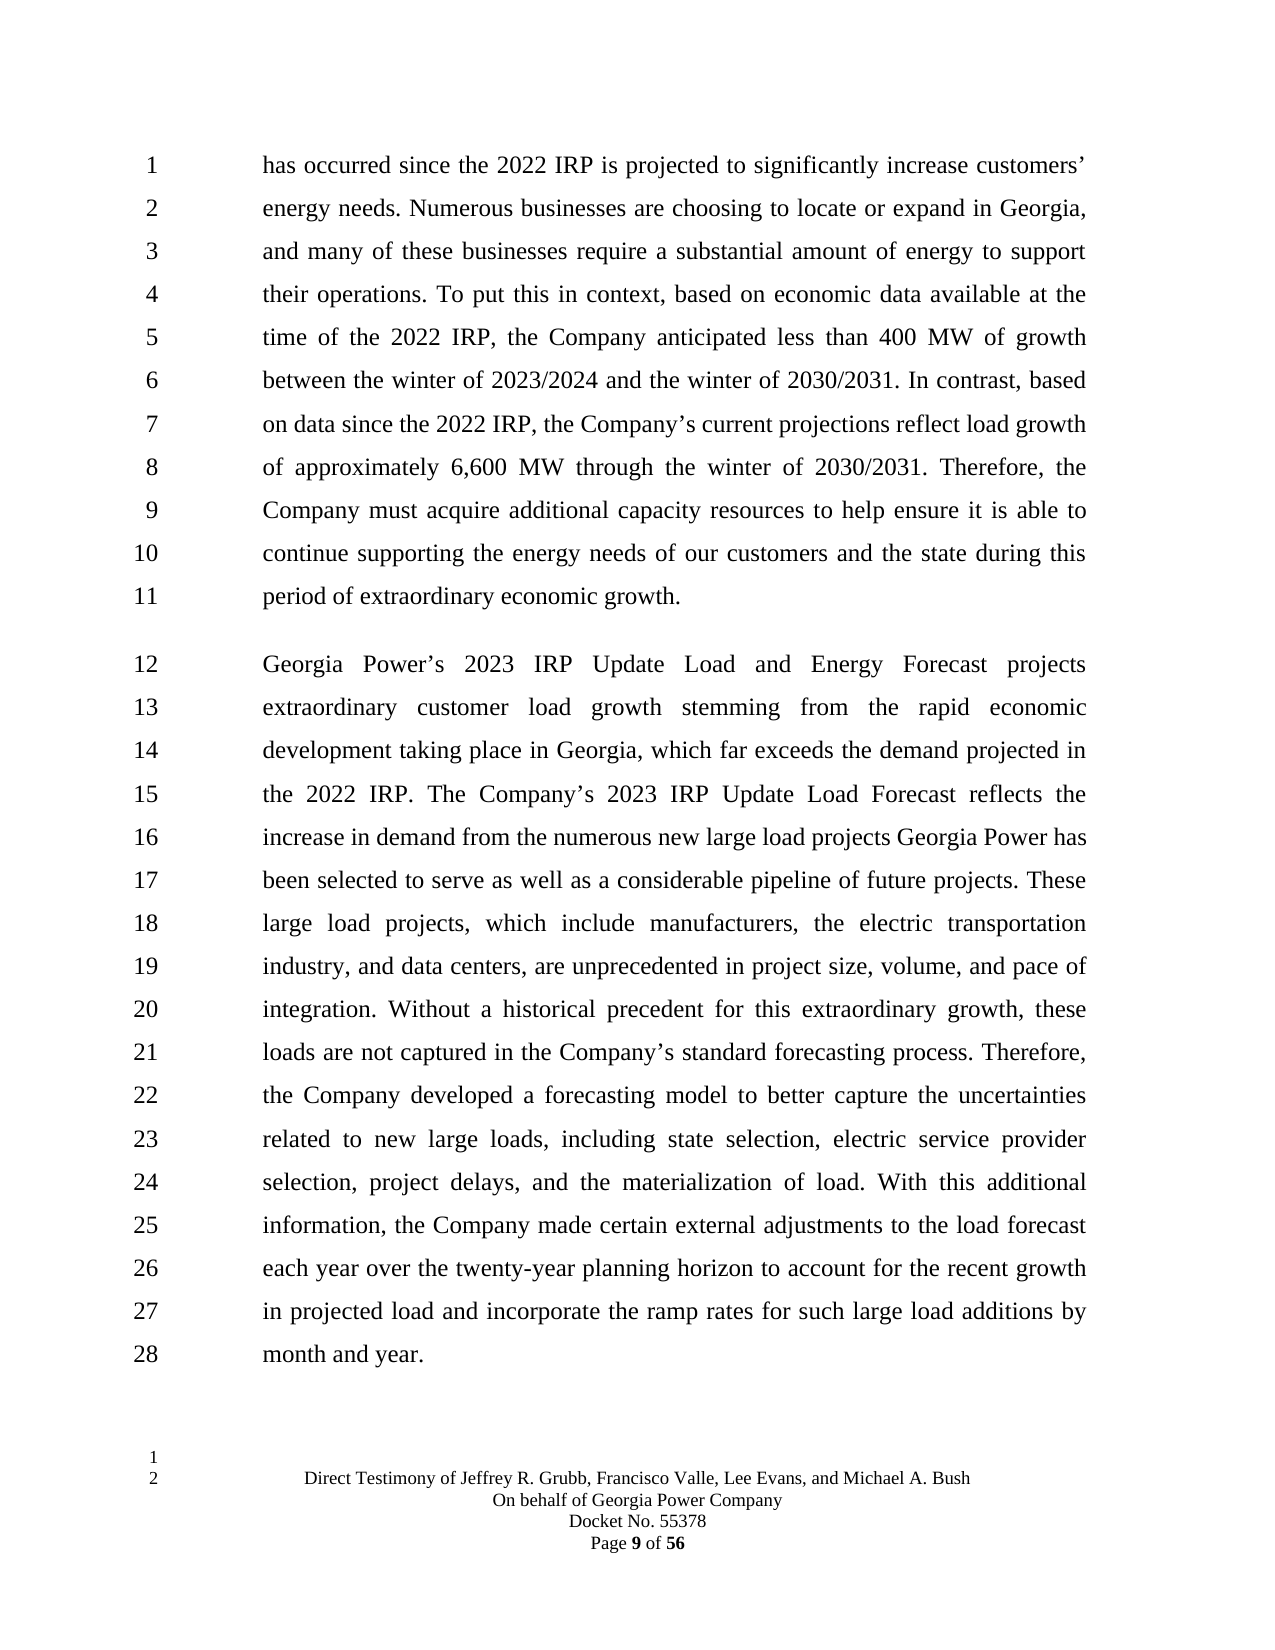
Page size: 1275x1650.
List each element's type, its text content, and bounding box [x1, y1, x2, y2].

text Georgia Power’s 2023 IRP Update Load and Energy Forecast projects extraordinary customer load growth stemming from the rapid economic development taking place in Georgia, which far exceeds the demand projected in the 2022 IRP. The Company’s 2023 IRP Update Load Forecast reflects the increase in demand from the numerous new large load projects Georgia Power has been selected to serve as well as a considerable pipeline of future projects. These large load projects, which include manufacturers, the electric transportation industry, and data centers, are unprecedented in project size, volume, and pace of integration. Without a historical precedent for this extraordinary growth, these loads are not captured in the Company’s standard forecasting process. Therefore, the Company developed a forecasting model to better capture the uncertainties related to new large loads, including state selection, electric service provider selection, project delays, and the materialization of load. With this additional information, the Company made certain external adjustments to the load forecast each year over the twenty-year planning horizon to account for the recent growth in projected load and incorporate the ramp rates for such large load additions by month and year. [262, 649, 1087, 1368]
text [187, 150, 1087, 610]
